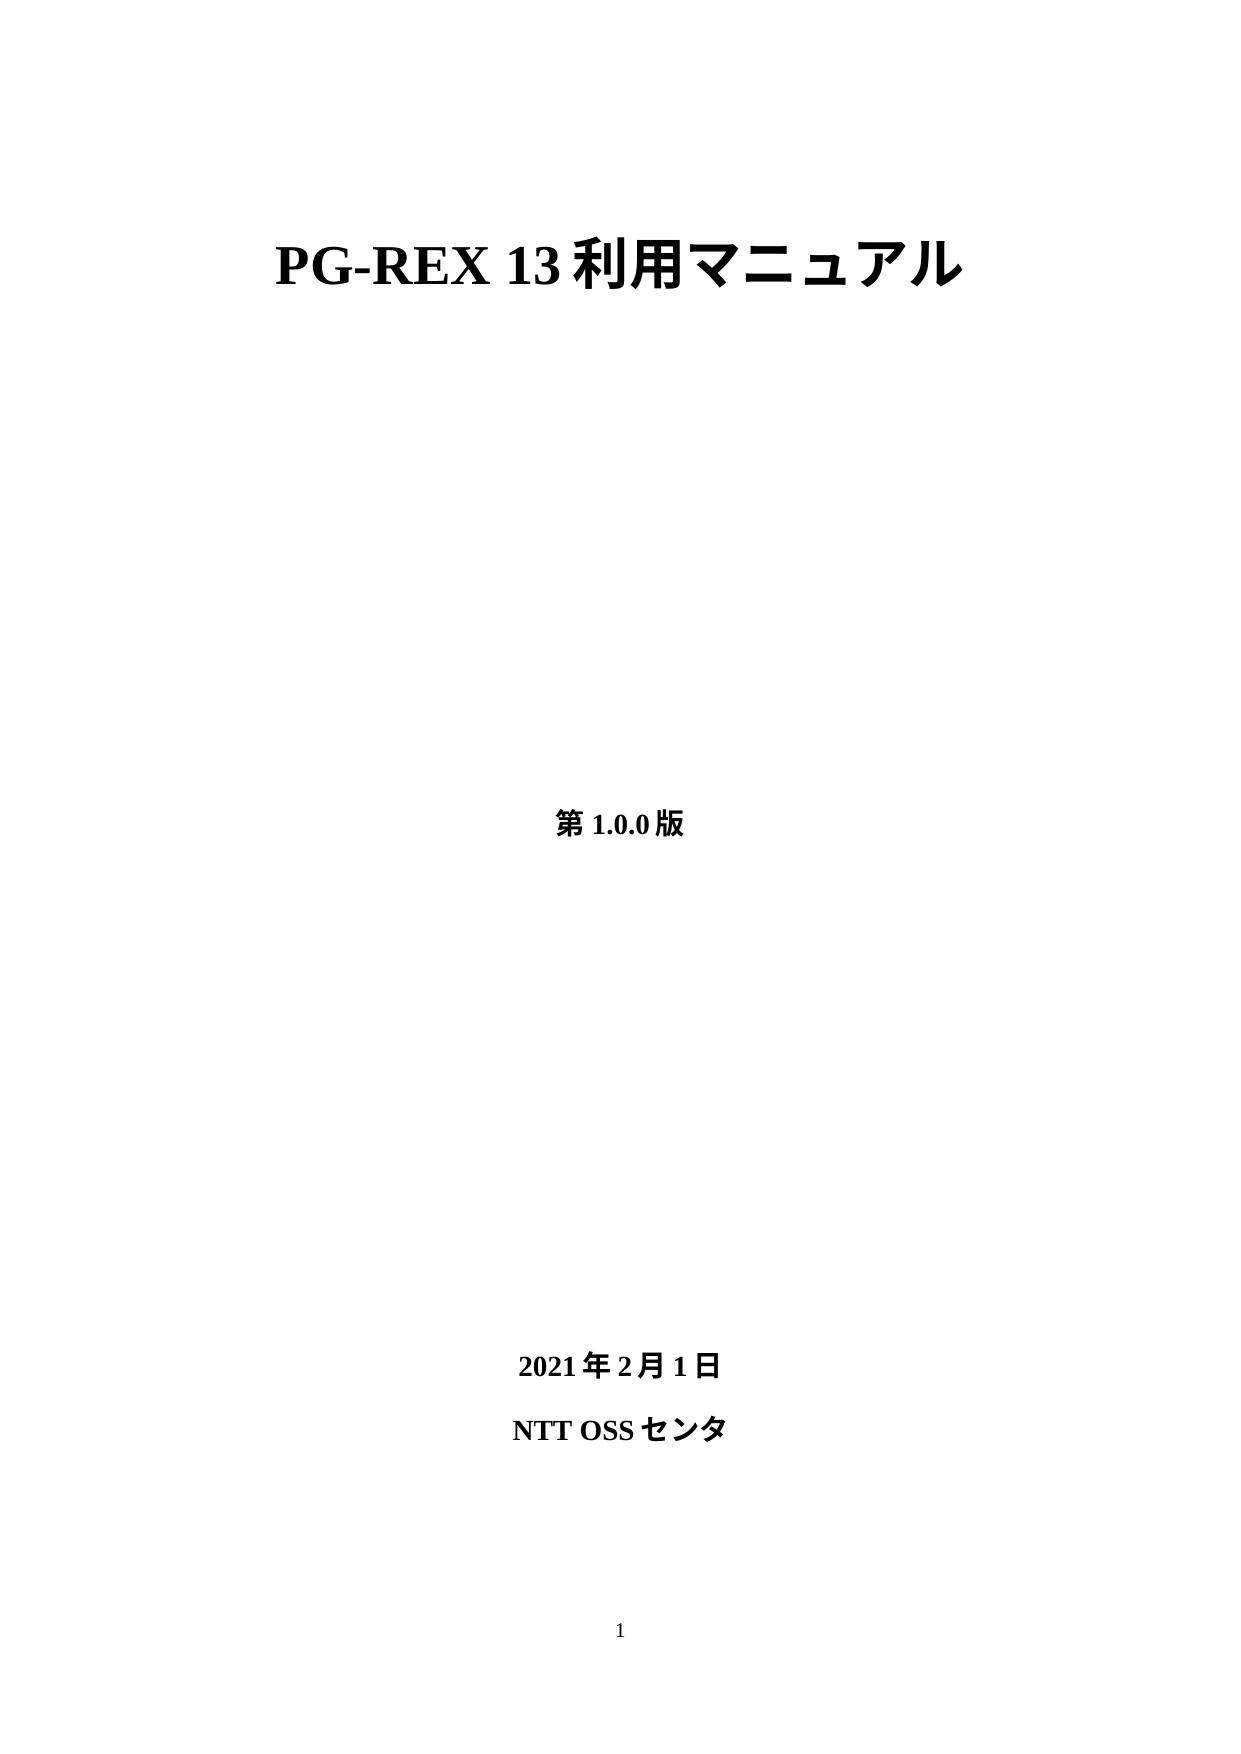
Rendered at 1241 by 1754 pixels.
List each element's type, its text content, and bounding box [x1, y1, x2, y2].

text 2021年2月1日 [177, 1343, 1063, 1385]
title PG-REX 13利用マニュアル [177, 219, 1063, 301]
subtitle 第 1.0.0版 [177, 801, 1063, 843]
text NTT OSSセンタ [177, 1406, 1063, 1448]
